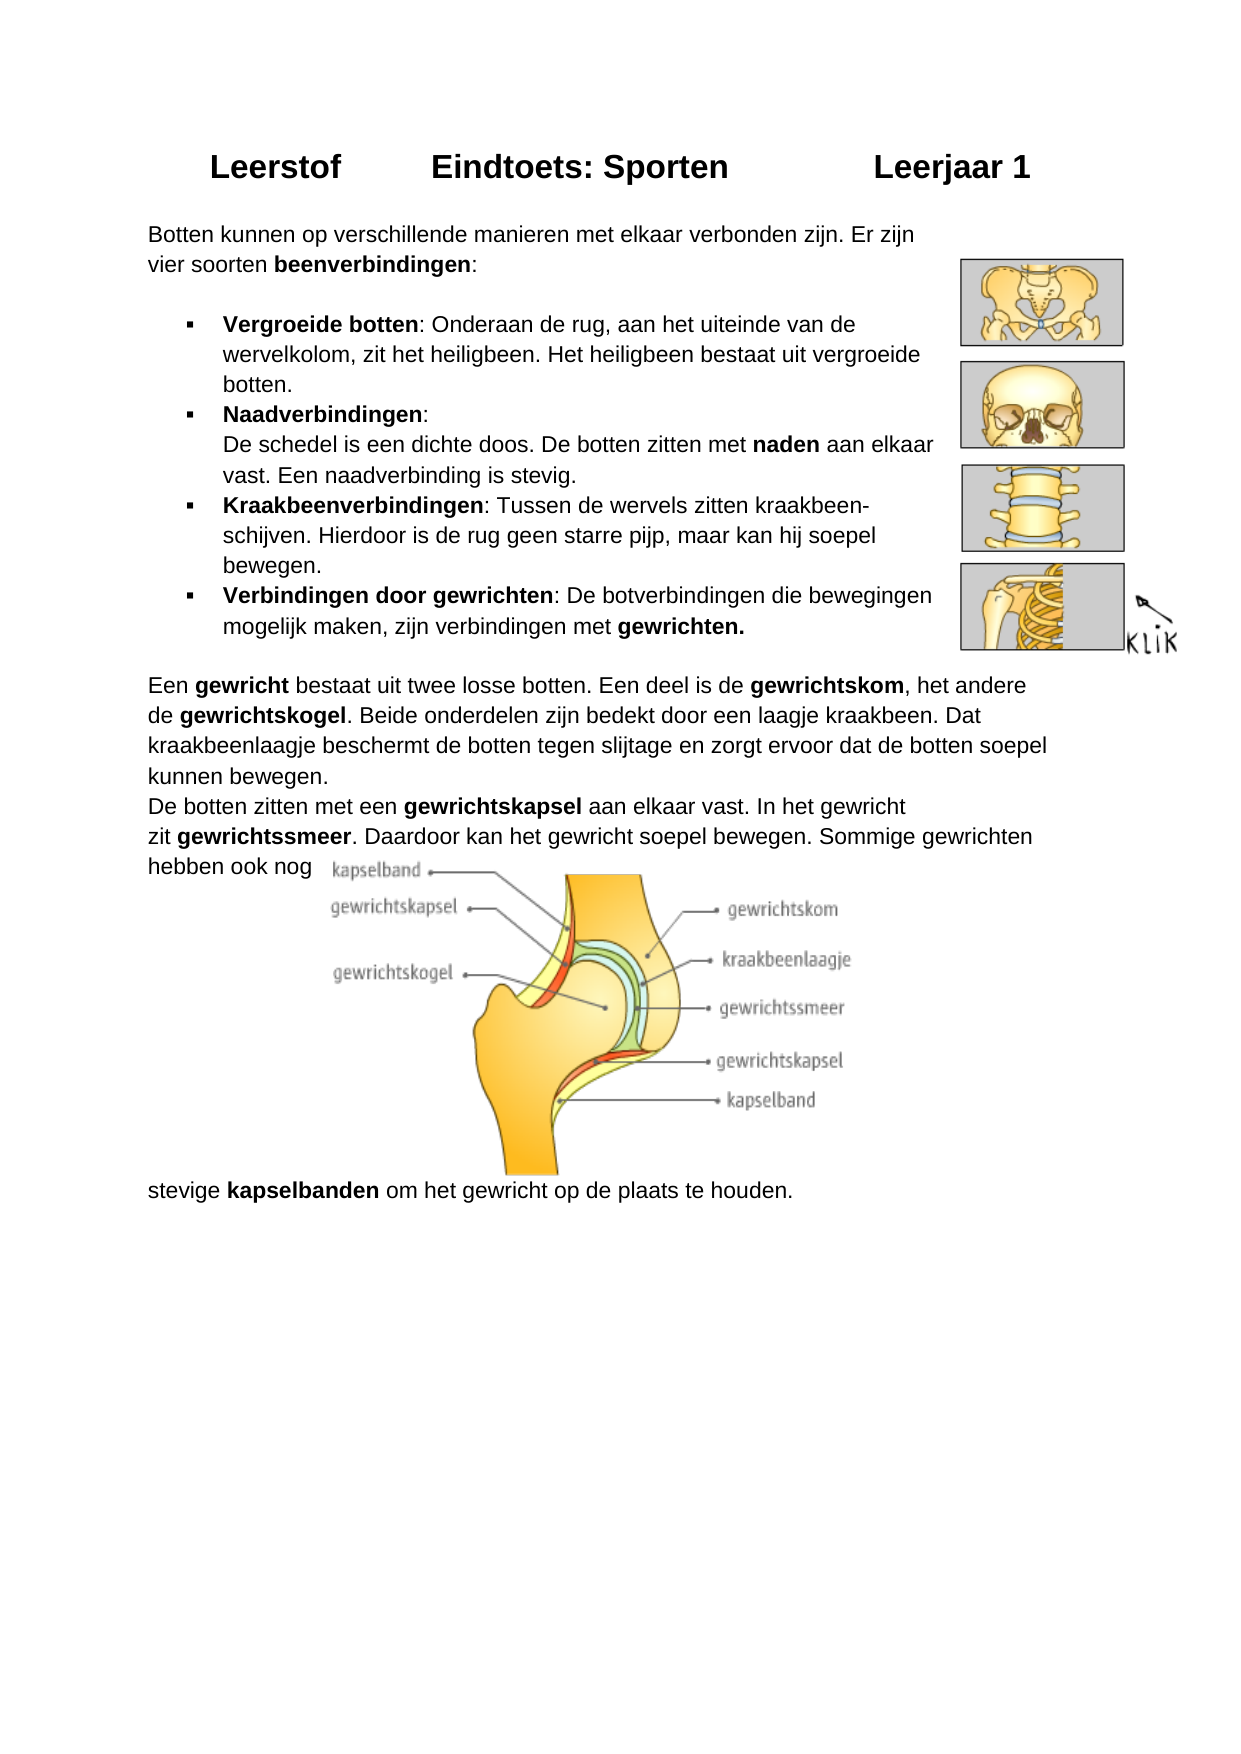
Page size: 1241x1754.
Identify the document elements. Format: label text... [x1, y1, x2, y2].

text Botten kunnen op verschillende manieren met elkaar verbonden zijn. Er zijn vier soorten beenverbindingen: [148, 221, 1093, 277]
list Vergroeide botten: Onderaan de rug, aan het uiteinde van de wervelkolom, zit het heiligbeen. Het heiligbeen bestaat uit vergroeide botten. [185, 311, 953, 397]
list Kraakbeenverbindingen: Tussen de wervels zitten kraakbeen-schijven. Hierdoor is de rug geen starre pijp, maar kan hij soepel bewegen. [185, 492, 953, 578]
list Verbindingen door gewrichten: De botverbindingen die bewegingen mogelijk maken, zijn verbindingen met gewrichten. [185, 582, 953, 639]
picture [325, 856, 853, 1177]
list Naadverbindingen: De schedel is een dichte doos. De botten zitten met naden aan elkaar vast. Een naadverbinding is stevig. [185, 401, 953, 488]
picture [953, 240, 1178, 669]
text Leerstof Eindtoets: Sporten Leerjaar 1 [148, 148, 1093, 186]
